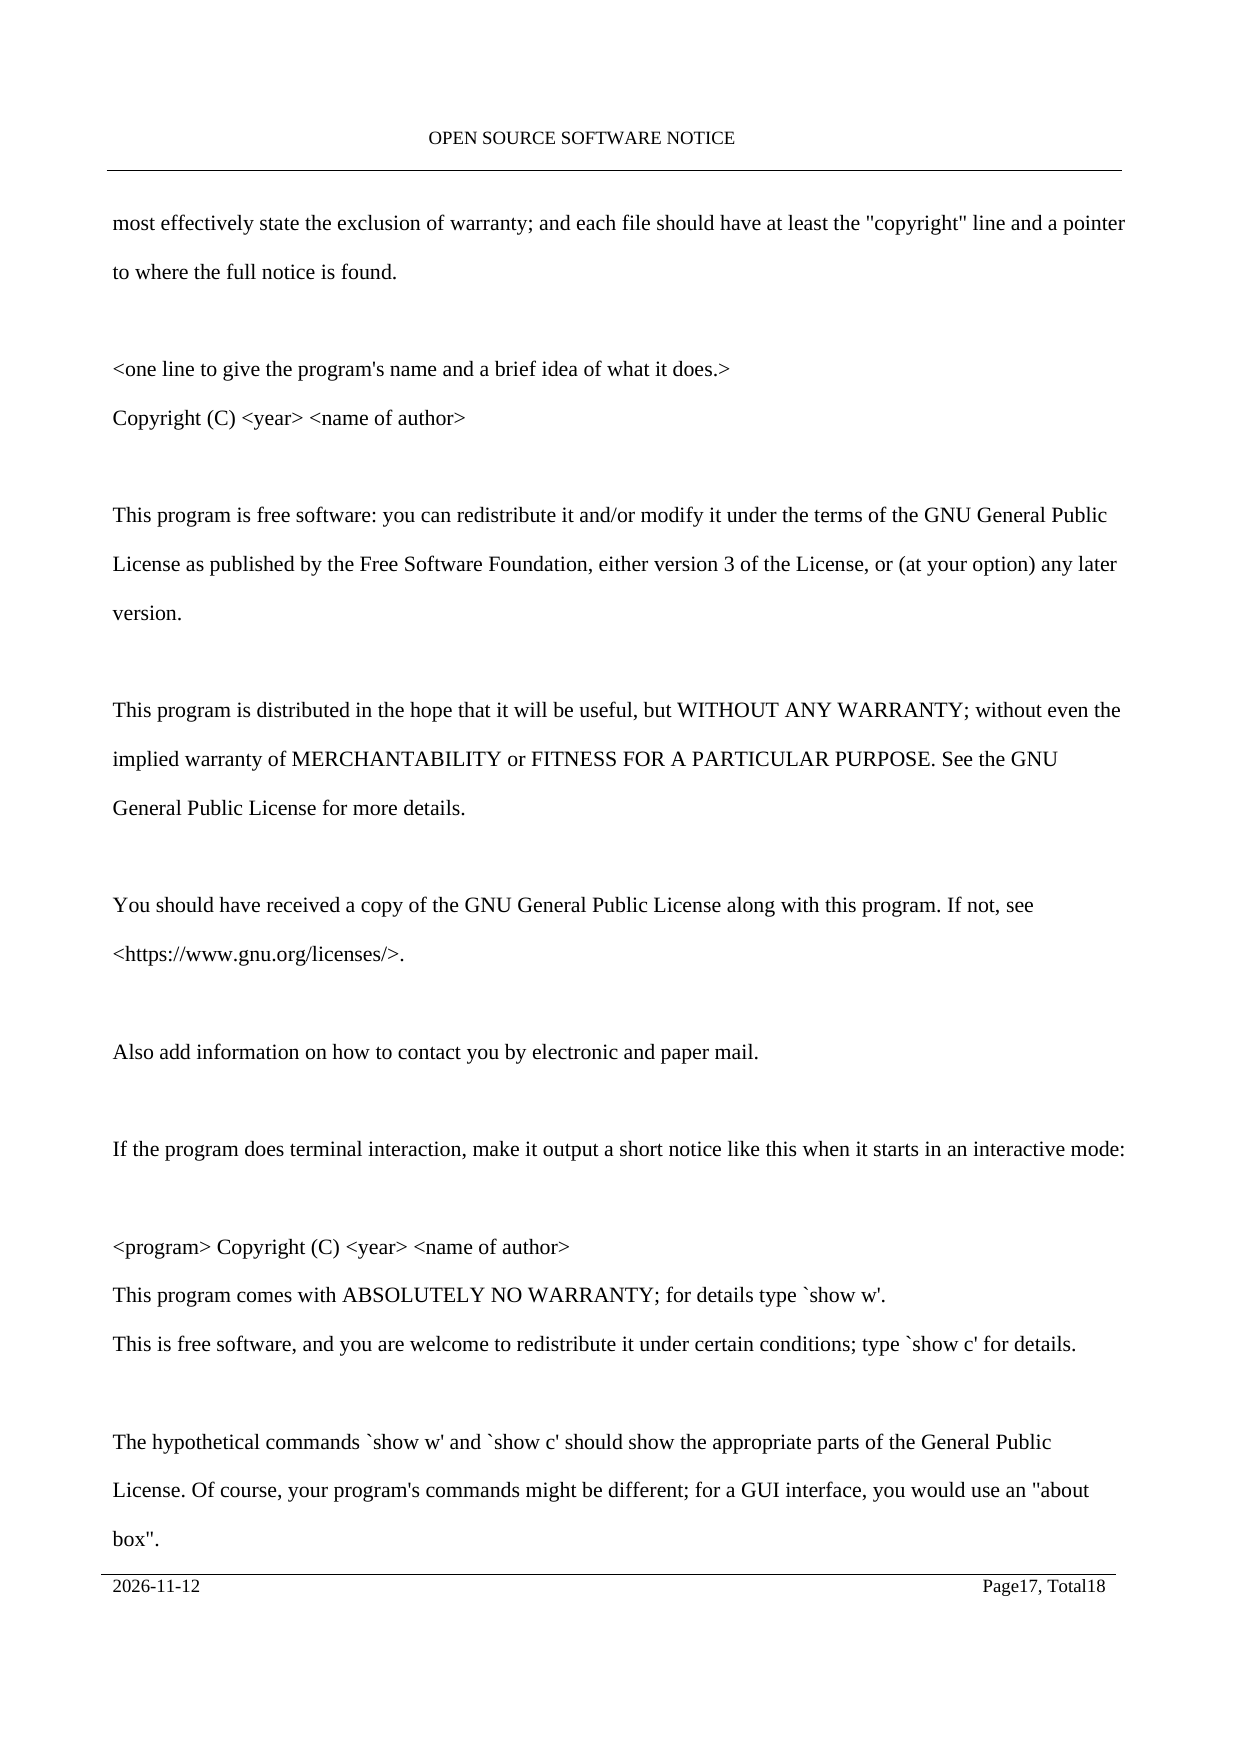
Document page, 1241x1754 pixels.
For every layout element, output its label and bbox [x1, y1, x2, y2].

text [112, 206, 1128, 1555]
